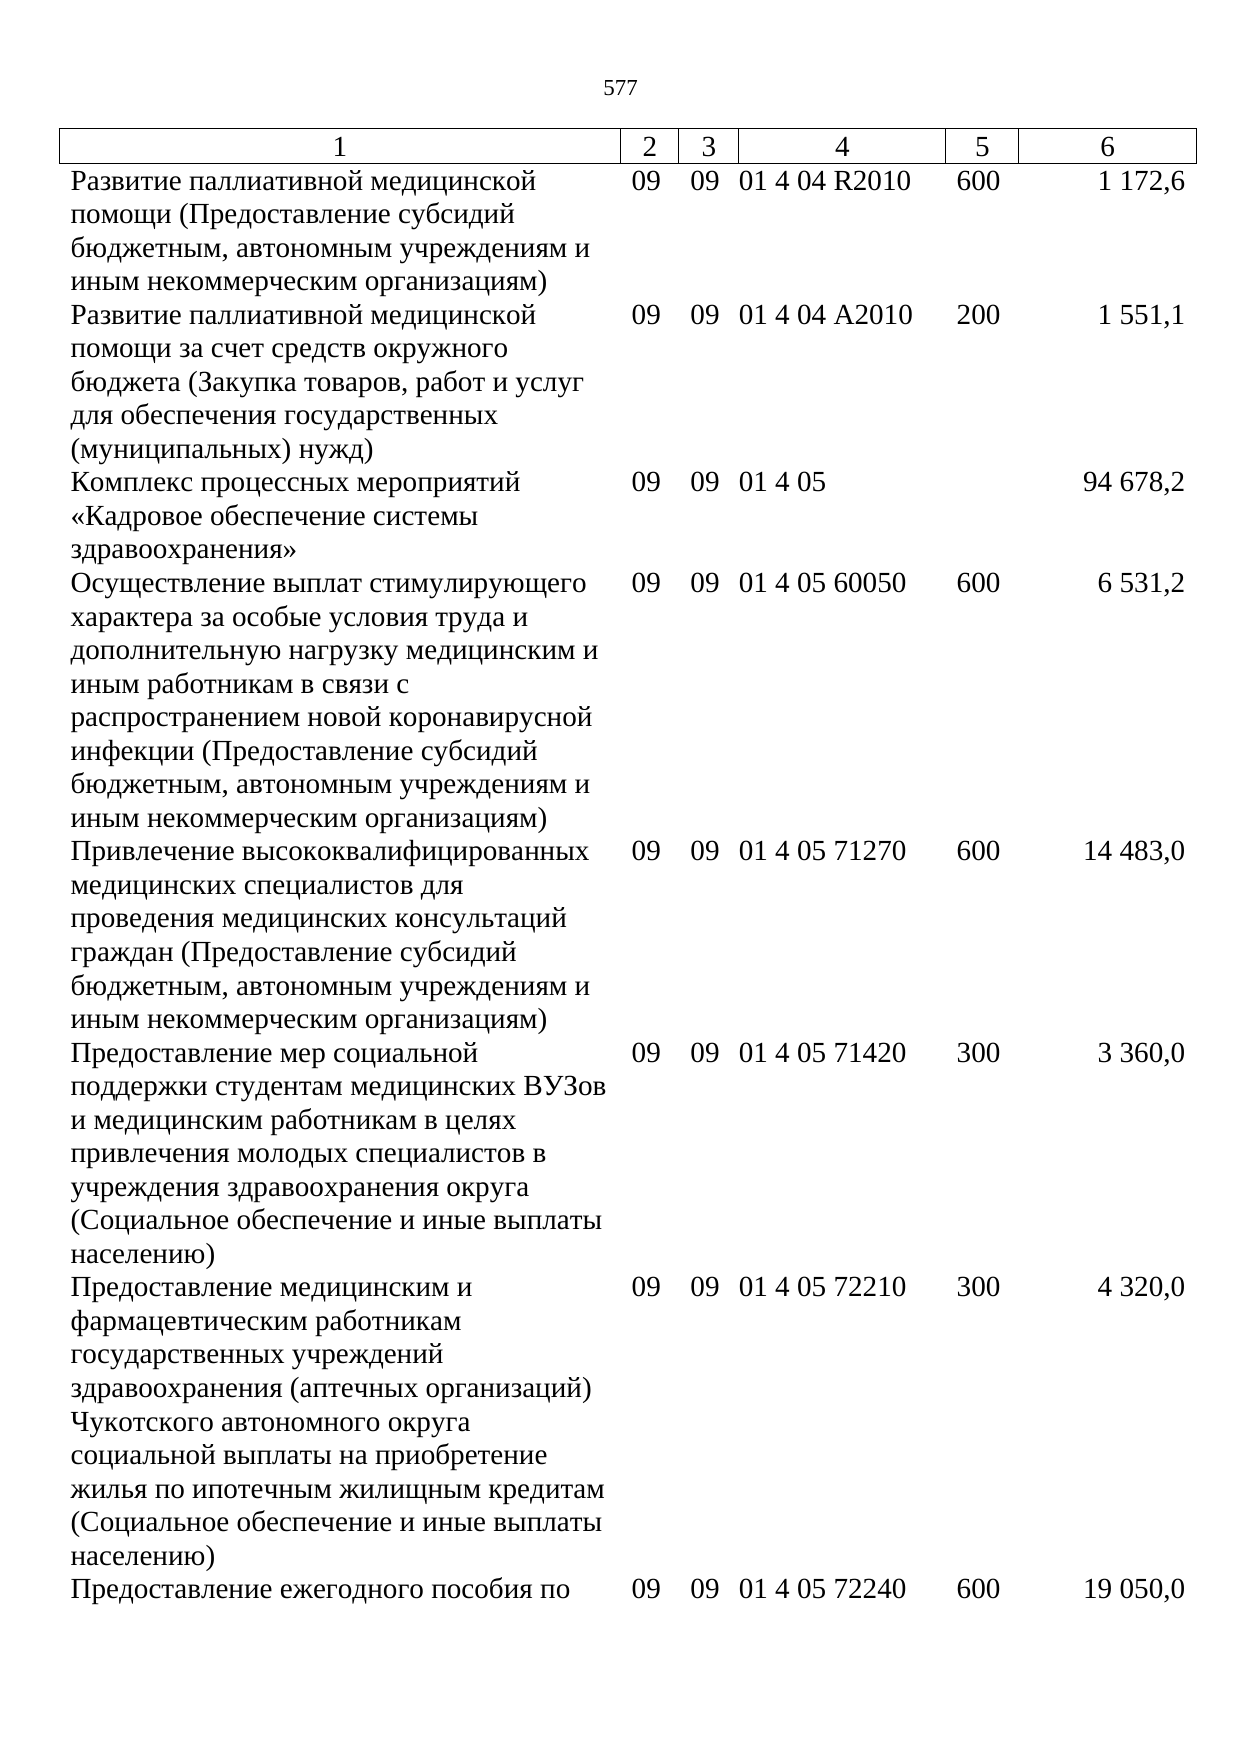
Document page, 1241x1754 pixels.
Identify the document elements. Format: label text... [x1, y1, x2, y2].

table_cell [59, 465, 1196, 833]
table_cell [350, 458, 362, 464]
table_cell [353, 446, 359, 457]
table_header 3 [679, 129, 738, 163]
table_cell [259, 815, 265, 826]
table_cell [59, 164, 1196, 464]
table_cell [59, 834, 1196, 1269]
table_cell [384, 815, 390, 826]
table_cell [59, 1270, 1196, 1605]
table_header 6 [1019, 129, 1196, 163]
table_header 2 [621, 129, 678, 163]
table_header 1 [60, 129, 620, 163]
table_header 5 [946, 129, 1018, 163]
table_header 4 [739, 129, 945, 163]
